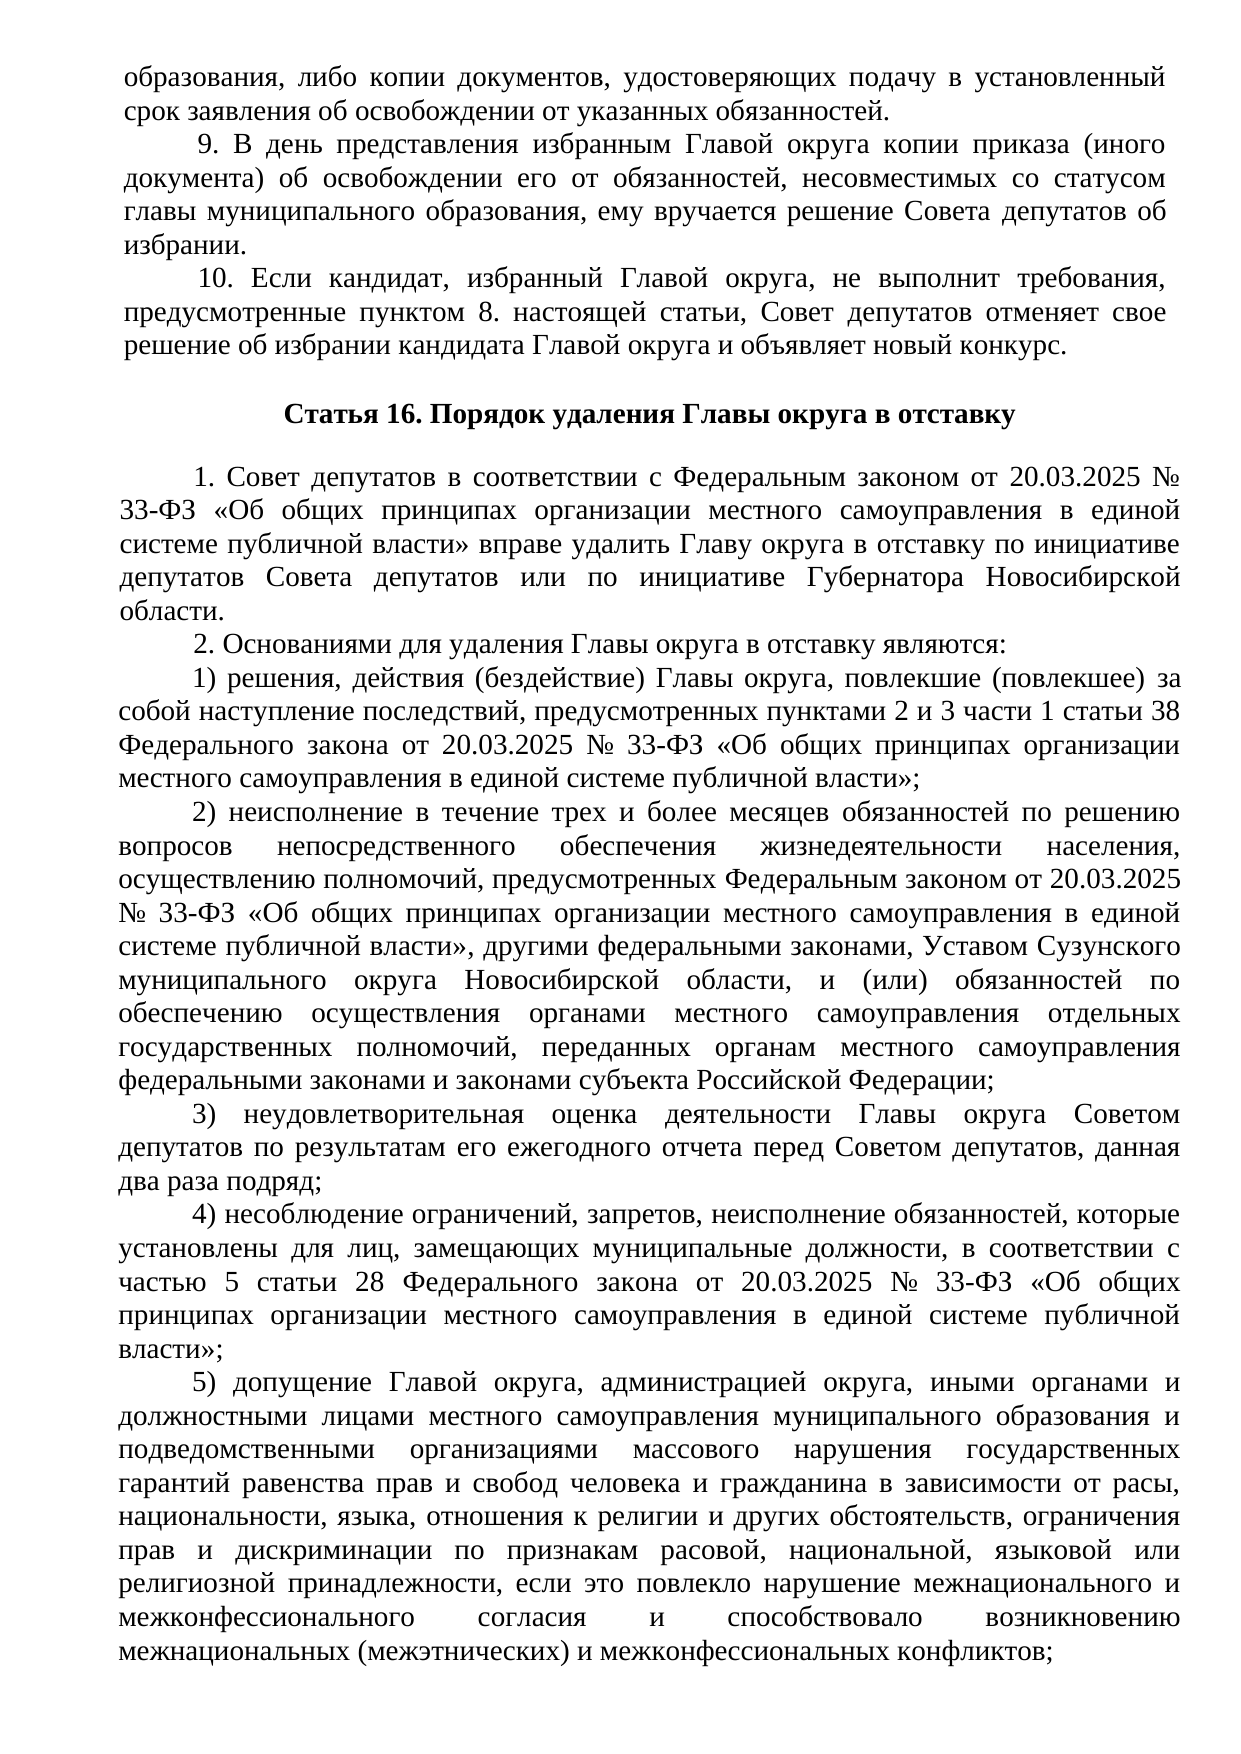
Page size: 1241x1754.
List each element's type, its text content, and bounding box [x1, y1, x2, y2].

text 4) несоблюдение ограничений, запретов, неисполнение обязанностей, которые установлены для лиц, замещающих муниципальные должности, в соответствии с частью 5 статьи 28 Федерального закона от 20.03.2025 № 33-ФЗ «Об общих принципах организации местного самоуправления в единой системе публичной власти»; [118, 1197, 1181, 1364]
text 2) неисполнение в течение трех и более месяцев обязанностей по решению вопросов непосредственного обеспечения жизнедеятельности населения, осуществлению полномочий, предусмотренных Федеральным законом от 20.03.2025 № 33-ФЗ «Об общих принципах организации местного самоуправления в единой системе публичной власти», другими федеральными законами, Уставом Сузунского муниципального округа Новосибирской области, и (или) обязанностей по обеспечению осуществления органами местного самоуправления отдельных государственных полномочий, переданных органам местного самоуправления федеральными законами и законами субъекта Российской Федерации; [118, 794, 1181, 1096]
text 3) неудовлетворительная оценка деятельности Главы округа Советом депутатов по результатам его ежегодного отчета перед Советом депутатов, данная два раза подряд; [118, 1096, 1181, 1197]
text 1) решения, действия (бездействие) Главы округа, повлекшие (повлекшее) за собой наступление последствий, предусмотренных пунктами 2 и 3 части 1 статьи 38 Федерального закона от 20.03.2025 № 33-ФЗ «Об общих принципах организации местного самоуправления в единой системе публичной власти»; [118, 660, 1181, 794]
text 5) допущение Главой округа, администрацией округа, иными органами и должностными лицами местного самоуправления муниципального образования и подведомственными организациями массового нарушения государственных гарантий равенства прав и свобод человека и гражданина в зависимости от расы, национальности, языка, отношения к религии и других обстоятельств, ограничения прав и дискриминации по признакам расовой, национальной, языковой или религиозной принадлежности, если это повлекло нарушение межнационального и межконфессионального согласия и способствовало возникновению межнациональных (межэтнических) и межконфессиональных конфликтов; [118, 1364, 1181, 1666]
text Статья 16. Порядок удаления Главы округа в отставку [118, 396, 1181, 429]
text 10. Если кандидат, избранный Главой округа, не выполнит требования, предусмотренные пунктом 8. настоящей статьи, Совет депутатов отменяет свое решение об избрании кандидата Главой округа и объявляет новый конкурс. [123, 260, 1166, 361]
text 1. Совет депутатов в соответствии с Федеральным законом от 20.03.2025 № 33-ФЗ «Об общих принципах организации местного самоуправления в единой системе публичной власти» вправе удалить Главу округа в отставку по инициативе депутатов Совета депутатов или по инициативе Губернатора Новосибирской области. [119, 459, 1181, 626]
text 2. Основаниями для удаления Главы округа в отставку являются: [119, 626, 1181, 660]
text 9. В день представления избранным Главой округа копии приказа (иного документа) об освобождении его от обязанностей, несовместимых со статусом главы муниципального образования, ему вручается решение Совета депутатов об избрании. [123, 126, 1166, 260]
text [123, 59, 1166, 126]
